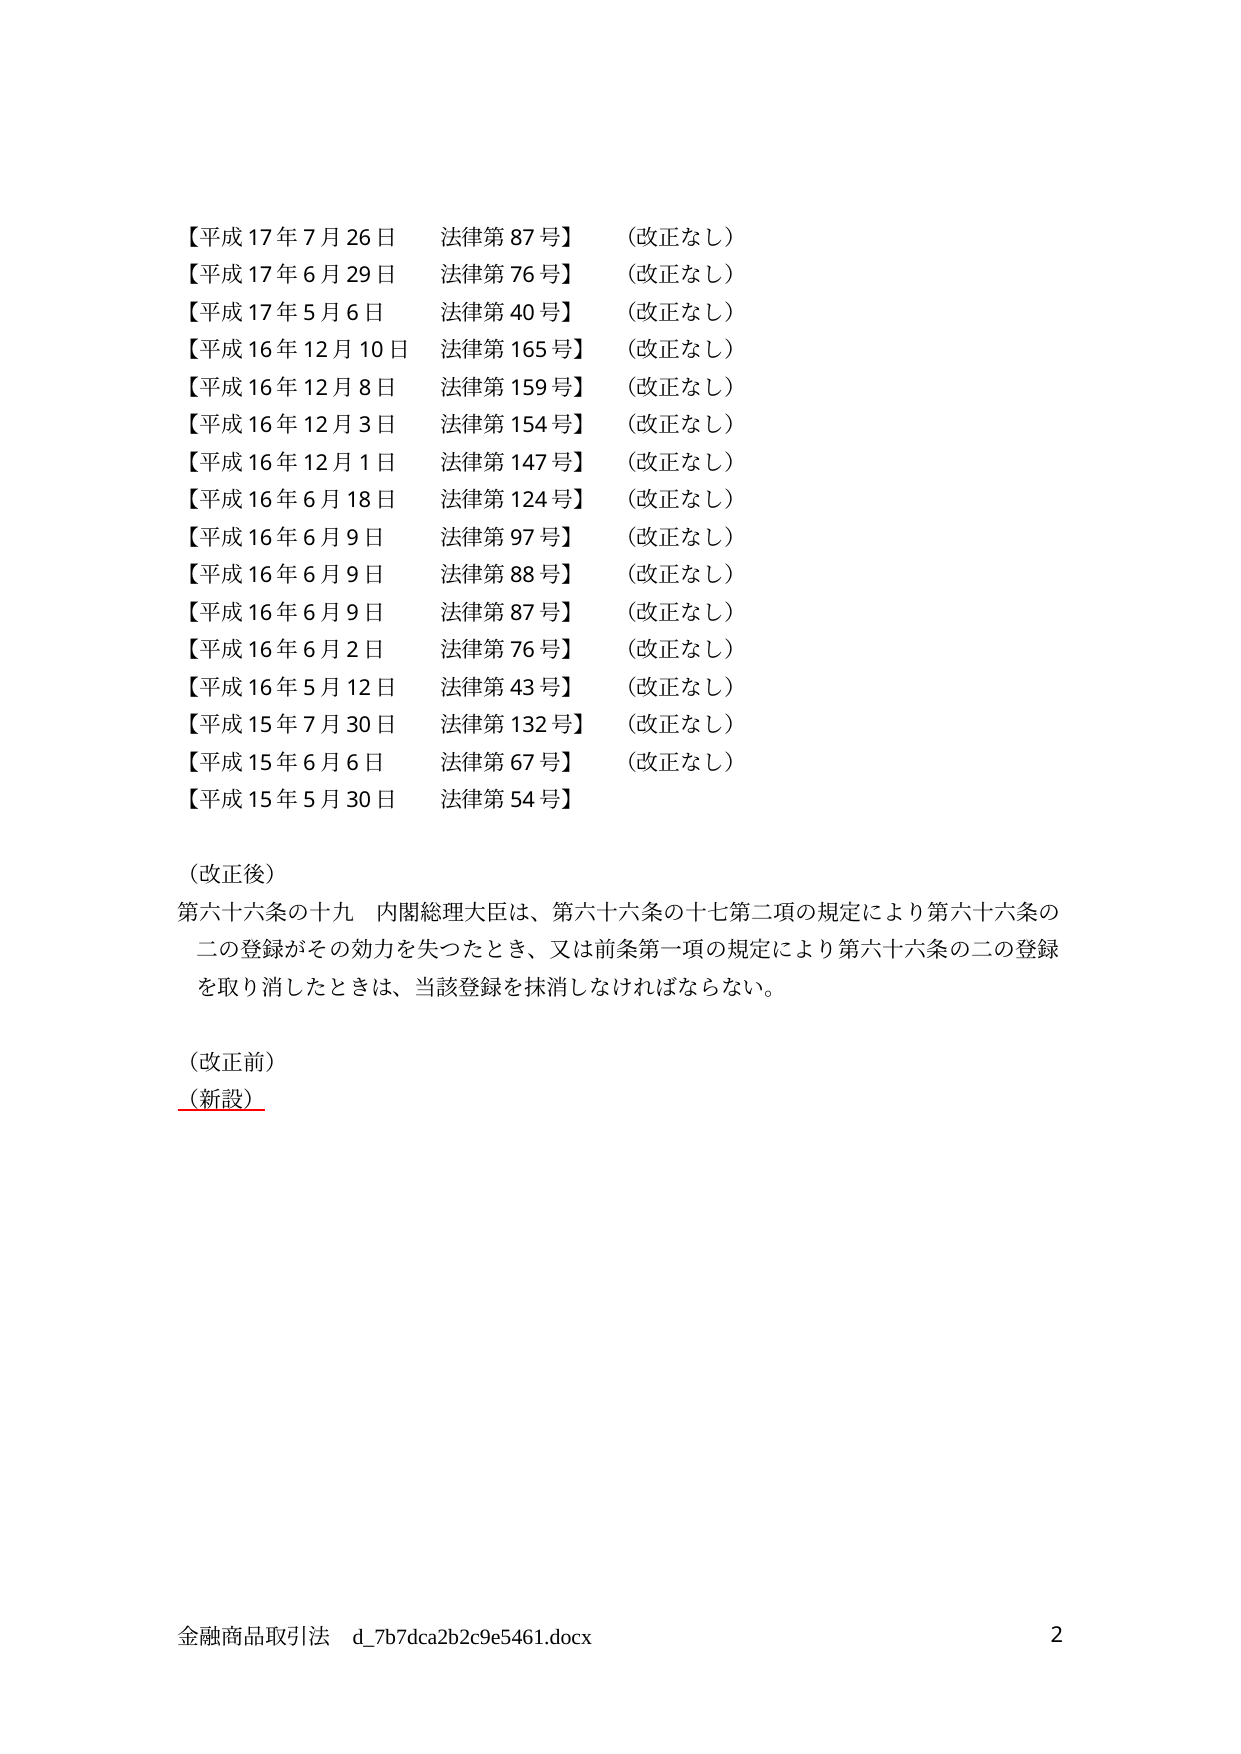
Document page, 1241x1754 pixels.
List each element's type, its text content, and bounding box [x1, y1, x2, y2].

text 【平成17年5月6日 法律第40号】 （改正なし） [177, 292, 1063, 329]
text 【平成16年6月9日 法律第88号】 （改正なし） [177, 554, 1063, 592]
text 第六十六条の十九 内閣総理大臣は、第六十六条の十七第二項の規定により第六十六条の二の登録がその効力を失つたとき、又は前条第一項の規定により第六十六条の二の登録を取り消したときは、当該登録を抹消しなければならない。 [177, 892, 1063, 1004]
text 【平成16年12月10日 法律第165号】 （改正なし） [177, 329, 1063, 367]
text 【平成16年6月9日 法律第97号】 （改正なし） [177, 517, 1063, 554]
text 【平成15年5月30日 法律第54号】 [177, 779, 1063, 817]
text 【平成17年6月29日 法律第76号】 （改正なし） [177, 254, 1063, 292]
text 【平成16年6月9日 法律第87号】 （改正なし） [177, 592, 1063, 629]
text 【平成16年12月8日 法律第159号】 （改正なし） [177, 367, 1063, 404]
text （改正後） [177, 854, 1063, 892]
text （新設） [177, 1079, 1063, 1117]
text 【平成15年7月30日 法律第132号】 （改正なし） [177, 704, 1063, 742]
text 【平成15年6月6日 法律第67号】 （改正なし） [177, 742, 1063, 779]
text （改正前） [177, 1042, 1063, 1079]
text 【平成16年12月1日 法律第147号】 （改正なし） [177, 442, 1063, 479]
text 【平成17年7月26日 法律第87号】 （改正なし） [177, 217, 1063, 254]
text 【平成16年6月18日 法律第124号】 （改正なし） [177, 479, 1063, 517]
text 【平成16年6月2日 法律第76号】 （改正なし） [177, 629, 1063, 667]
text 【平成16年5月12日 法律第43号】 （改正なし） [177, 667, 1063, 704]
text 【平成16年12月3日 法律第154号】 （改正なし） [177, 404, 1063, 442]
